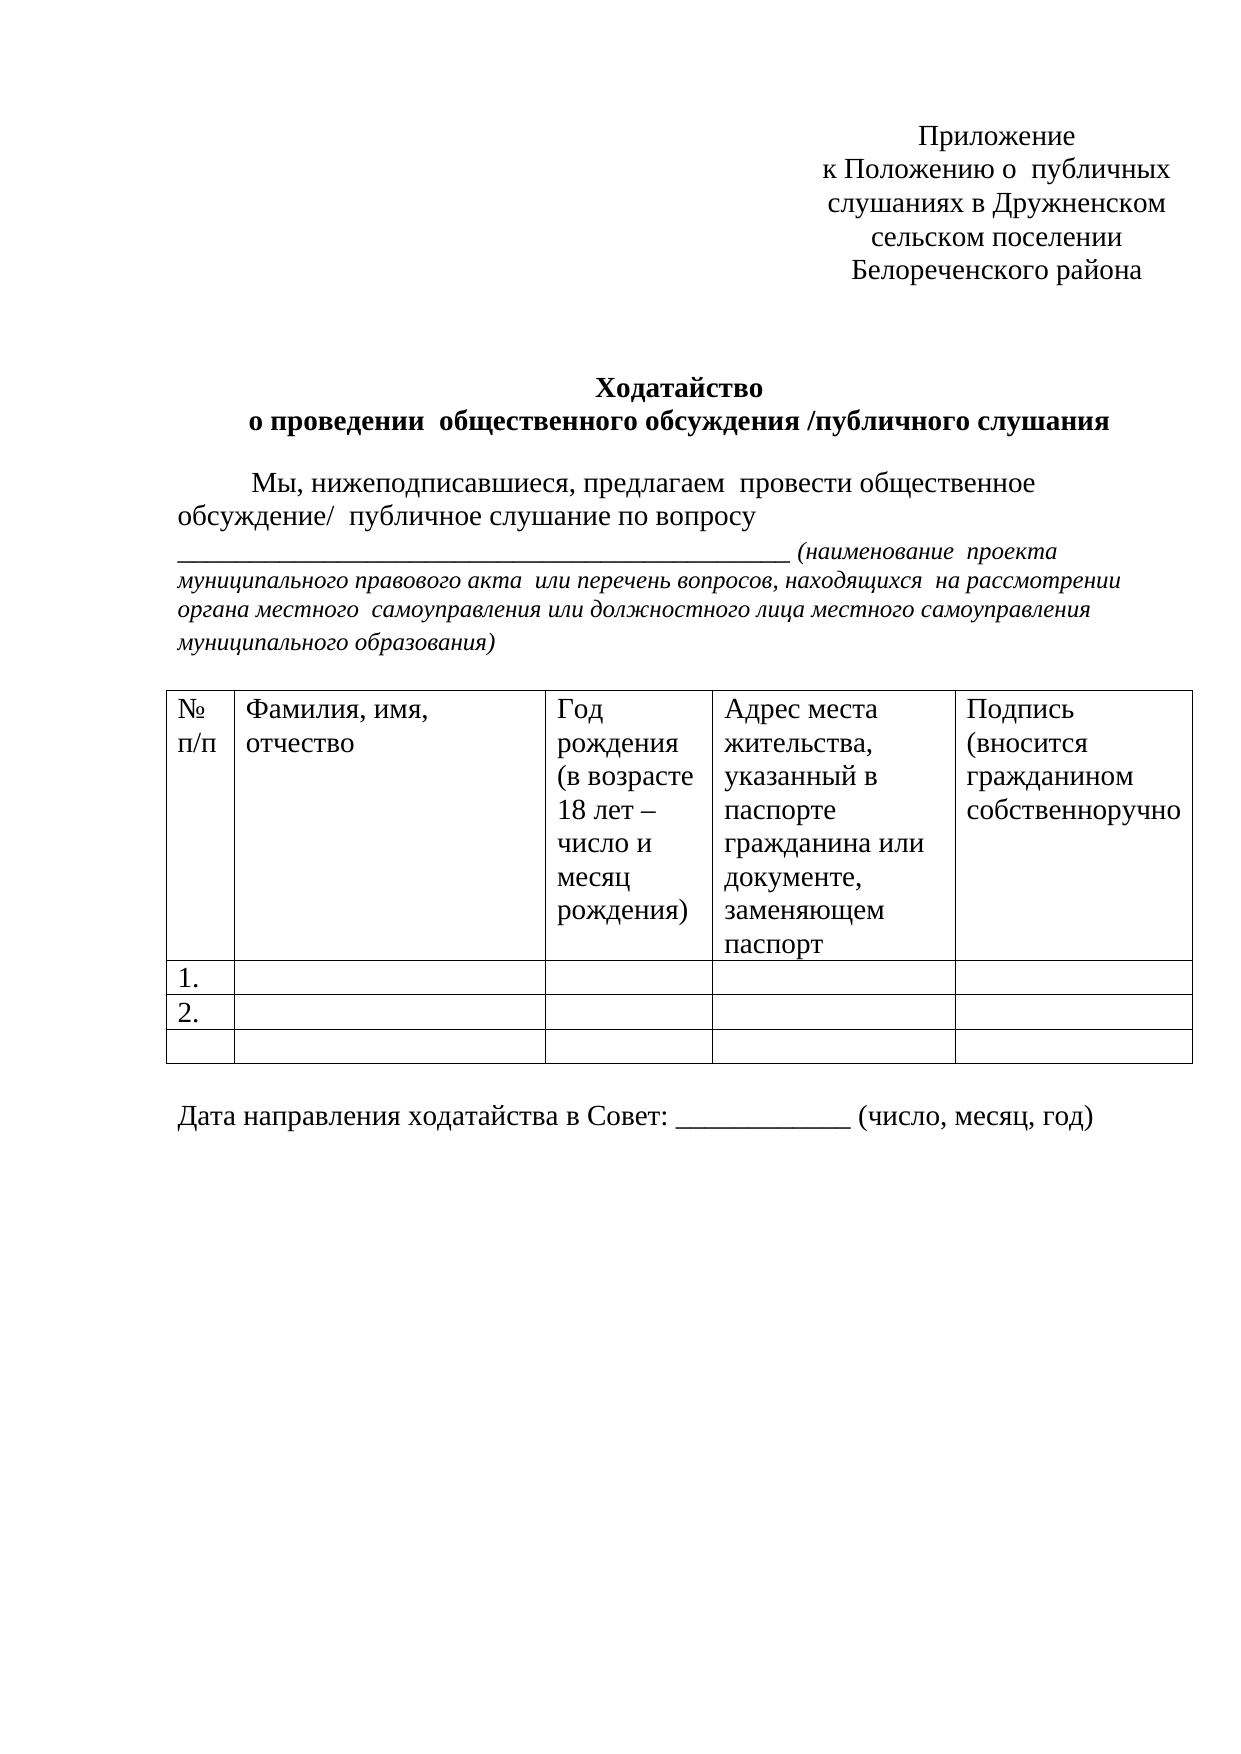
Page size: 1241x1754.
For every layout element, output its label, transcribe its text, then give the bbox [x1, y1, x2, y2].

table_cell [713, 961, 955, 994]
table_header Адрес места жительства, указанный в паспорте гражданина или документе, заменяющем паспорт [713, 691, 955, 959]
table_cell [956, 1030, 1192, 1063]
table_cell [713, 995, 955, 1029]
table_cell [713, 1030, 955, 1063]
table_header Фамилия, имя, отчество [235, 691, 545, 959]
table_cell [956, 961, 1192, 994]
table_cell [235, 995, 545, 1029]
text к Положению о публичных слушаниях в Дружненском сельском поселении Белореченского района [812, 152, 1181, 286]
table_cell [546, 961, 712, 994]
table_cell [167, 1030, 234, 1063]
table_header № п/п [167, 691, 234, 959]
table_cell [546, 1030, 712, 1063]
text Приложение [812, 118, 1181, 152]
table_cell [956, 995, 1192, 1029]
text Дата направления ходатайства в Совет: ____________ (число, месяц, год) [177, 1098, 1181, 1131]
table_cell [235, 1030, 545, 1063]
table_cell 2. [167, 995, 234, 1029]
text о проведении общественного обсуждения /публичного слушания [177, 403, 1181, 437]
table_header Год рождения (в возрасте 18 лет –число и месяц рождения) [546, 691, 712, 959]
table_cell [546, 995, 712, 1029]
table_header Подпись (вносится гражданином собственноручно [956, 691, 1192, 959]
table_cell 1. [167, 961, 234, 994]
text Мы, нижеподписавшиеся, предлагаем провести общественное обсуждение/ публичное слушание по вопросу __________________________________________ (наименование проекта муниципального правового акта или перечень вопросов, находящихся на рассмотрении органа местного самоуправления или должностного лица местного самоуправления муниципального образования) [177, 465, 1181, 657]
table_cell [235, 961, 545, 994]
text Ходатайство [177, 370, 1181, 403]
